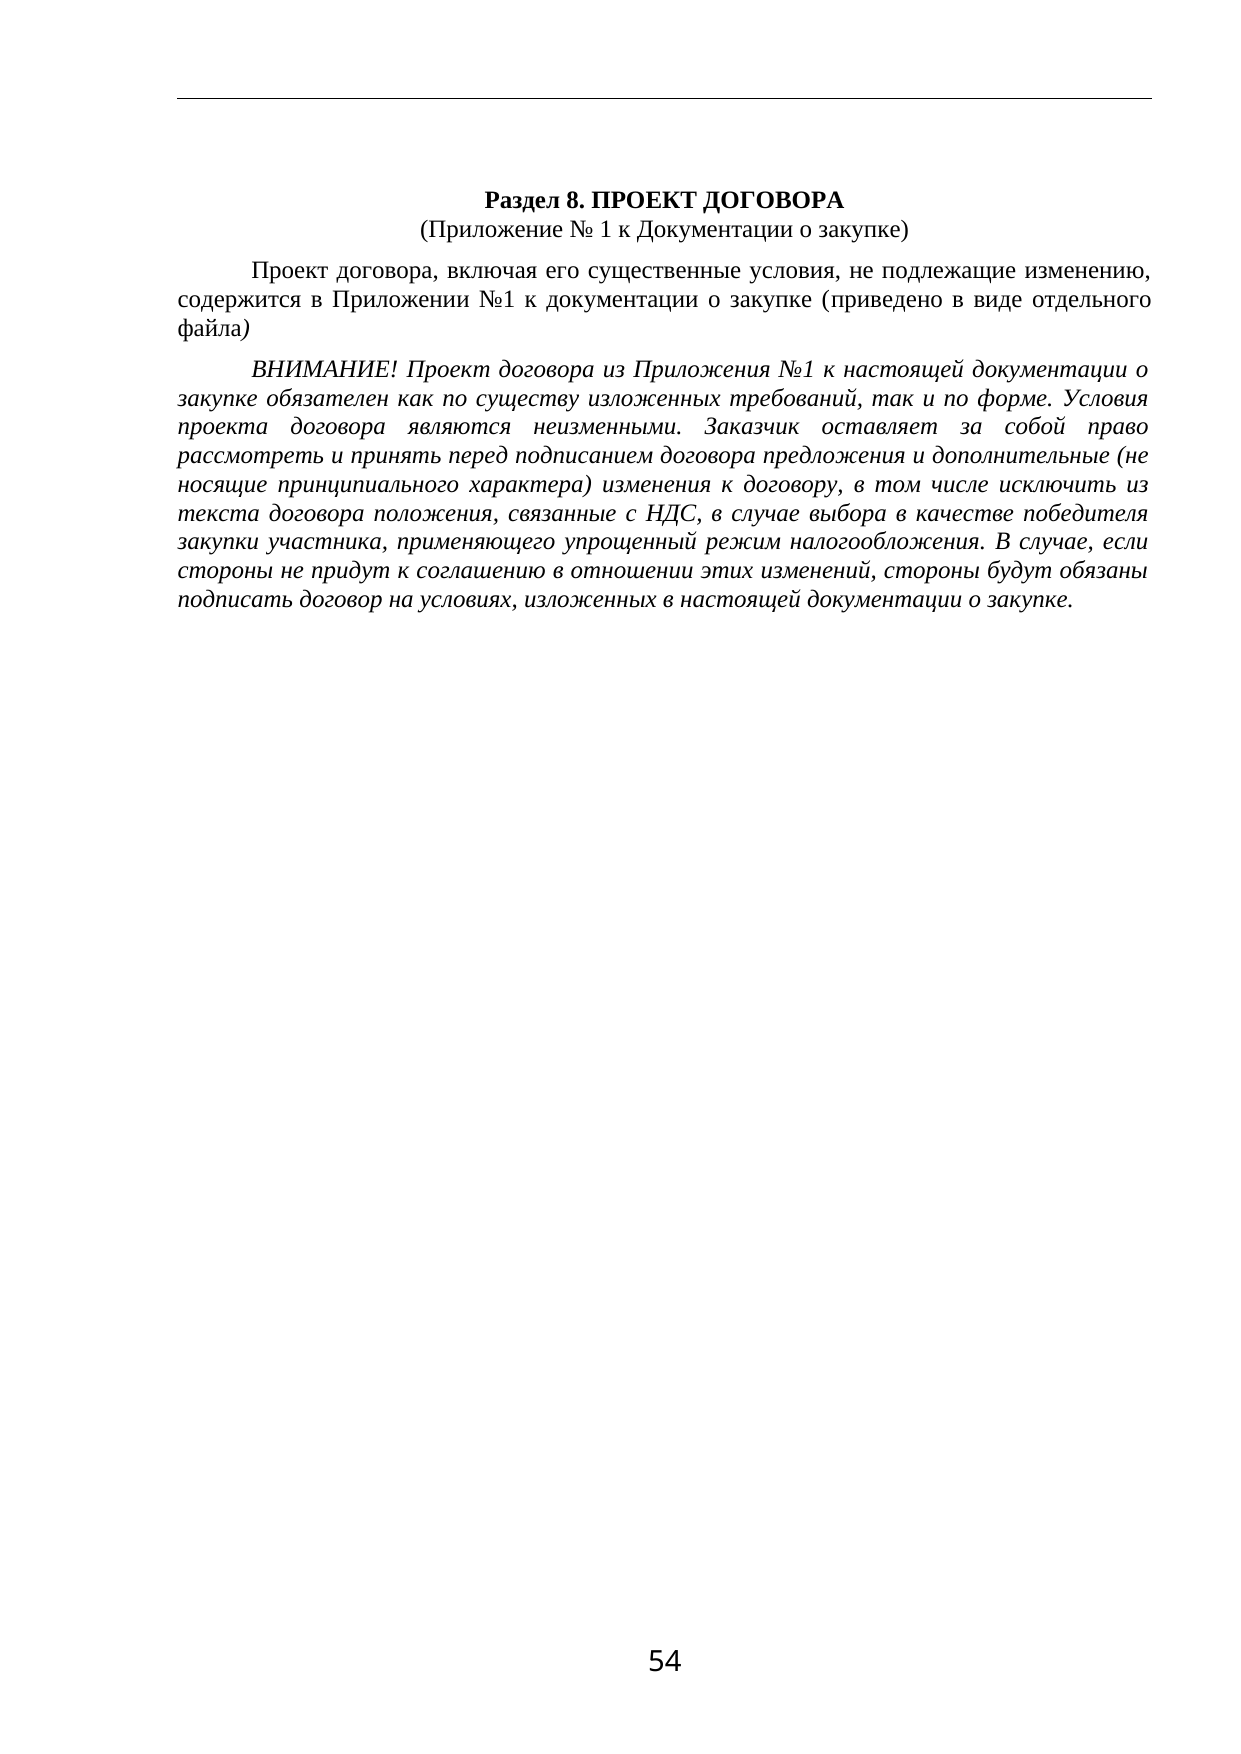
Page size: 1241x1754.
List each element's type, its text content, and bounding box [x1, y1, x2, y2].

list ВНИМАНИЕ! Проект договора из Приложения №1 к настоящей документации о закупке обязателен как по существу изложенных требований, так и по форме. Условия проекта договора являются неизменными. Заказчик оставляет за собой право рассмотреть и принять перед подписанием договора предложения и дополнительные (не носящие принципиального характера) изменения к договору, в том числе исключить из текста договора положения, связанные с НДС, в случае выбора в качестве победителя закупки участника, применяющего упрощенный режим налогообложения. В случае, если стороны не придут к соглашению в отношении этих изменений, стороны будут обязаны подписать договор на условиях, изложенных в настоящей документации о закупке. [177, 354, 1152, 613]
text (Приложение № 1 к Документации о закупке) [177, 214, 1152, 243]
list Проект договора, включая его существенные условия, не подлежащие изменению, содержится в Приложении №1 к документации о закупке (приведено в виде отдельного файла) [177, 255, 1152, 341]
text Раздел 8. ПРОЕКТ ДОГОВОРА [177, 185, 1152, 214]
